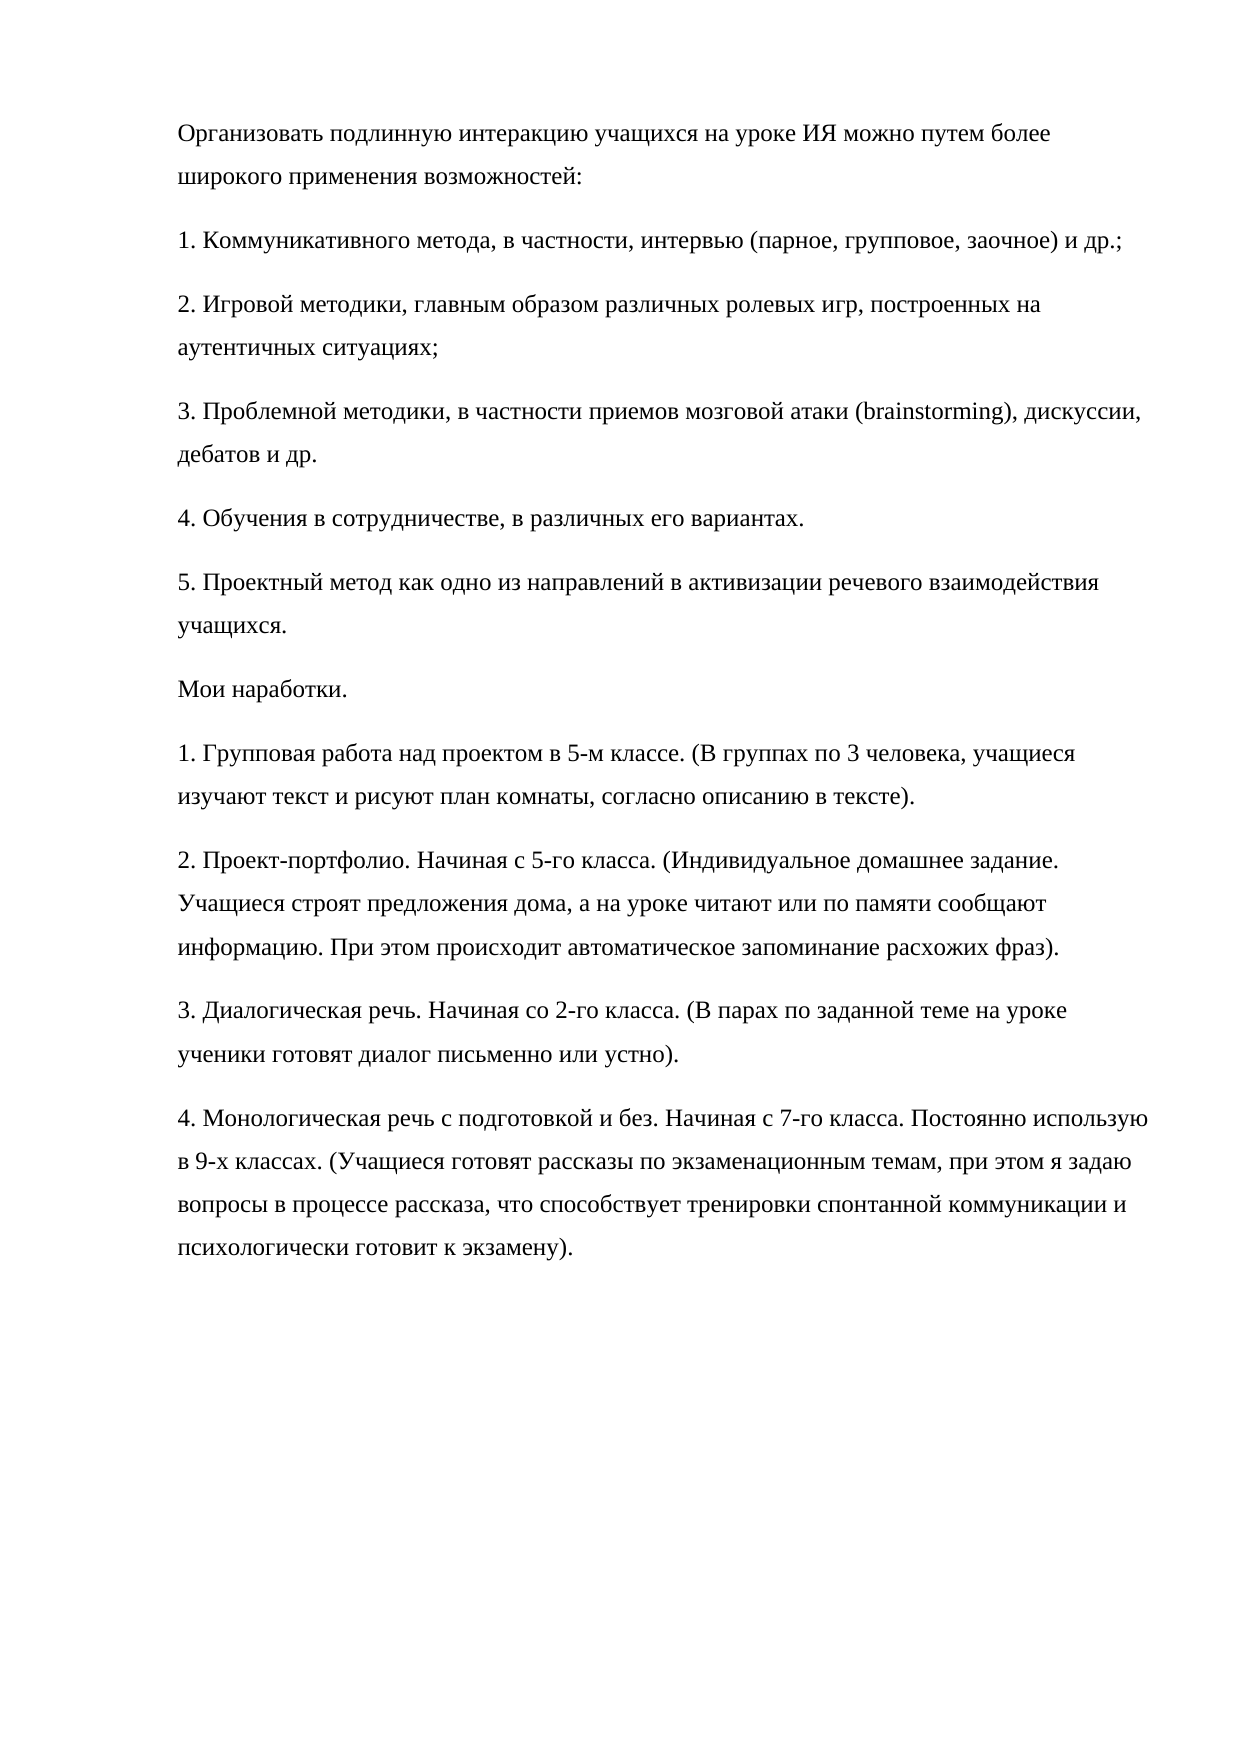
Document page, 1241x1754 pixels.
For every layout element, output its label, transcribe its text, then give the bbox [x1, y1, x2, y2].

text Мои наработки. [177, 674, 1152, 703]
text 5. Проектный метод как одно из направлений в активизации речевого взаимодействия учащихся. [177, 567, 1152, 639]
text 3. Проблемной методики, в частности приемов мозговой атаки (brainstorming), дискуссии, дебатов и др. [177, 396, 1152, 468]
text 2. Игровой методики, главным образом различных ролевых игр, построенных на аутентичных ситуациях; [177, 289, 1152, 361]
text 3. Диалогическая речь. Начиная со 2-го класса. (В парах по заданной теме на уроке ученики готовят диалог письменно или устно). [177, 996, 1152, 1067]
text 1. Групповая работа над проектом в 5-м классе. (В группах по 3 человека, учащиеся изучают текст и рисуют план комнаты, согласно описанию в тексте). [177, 738, 1152, 810]
text Организовать подлинную интеракцию учащихся на уроке ИЯ можно путем более широкого применения возможностей: [177, 118, 1152, 190]
text 4. Обучения в сотрудничестве, в различных его вариантах. [177, 503, 1152, 532]
text 4. Монологическая речь с подготовкой и без. Начиная с 7-го класса. Постоянно использую в 9-х классах. (Учащиеся готовят рассказы по экзаменационным темам, при этом я задаю вопросы в процессе рассказа, что способствует тренировки спонтанной коммуникации и психологически готовит к экзамену). [177, 1103, 1152, 1261]
text 1. Коммуникативного метода, в частности, интервью (парное, групповое, заочное) и др.; [177, 225, 1152, 254]
text 2. Проект-портфолио. Начиная с 5-го класса. (Индивидуальное домашнее задание. Учащиеся строят предложения дома, а на уроке читают или по памяти сообщают информацию. При этом происходит автоматическое запоминание расхожих фраз). [177, 845, 1152, 960]
